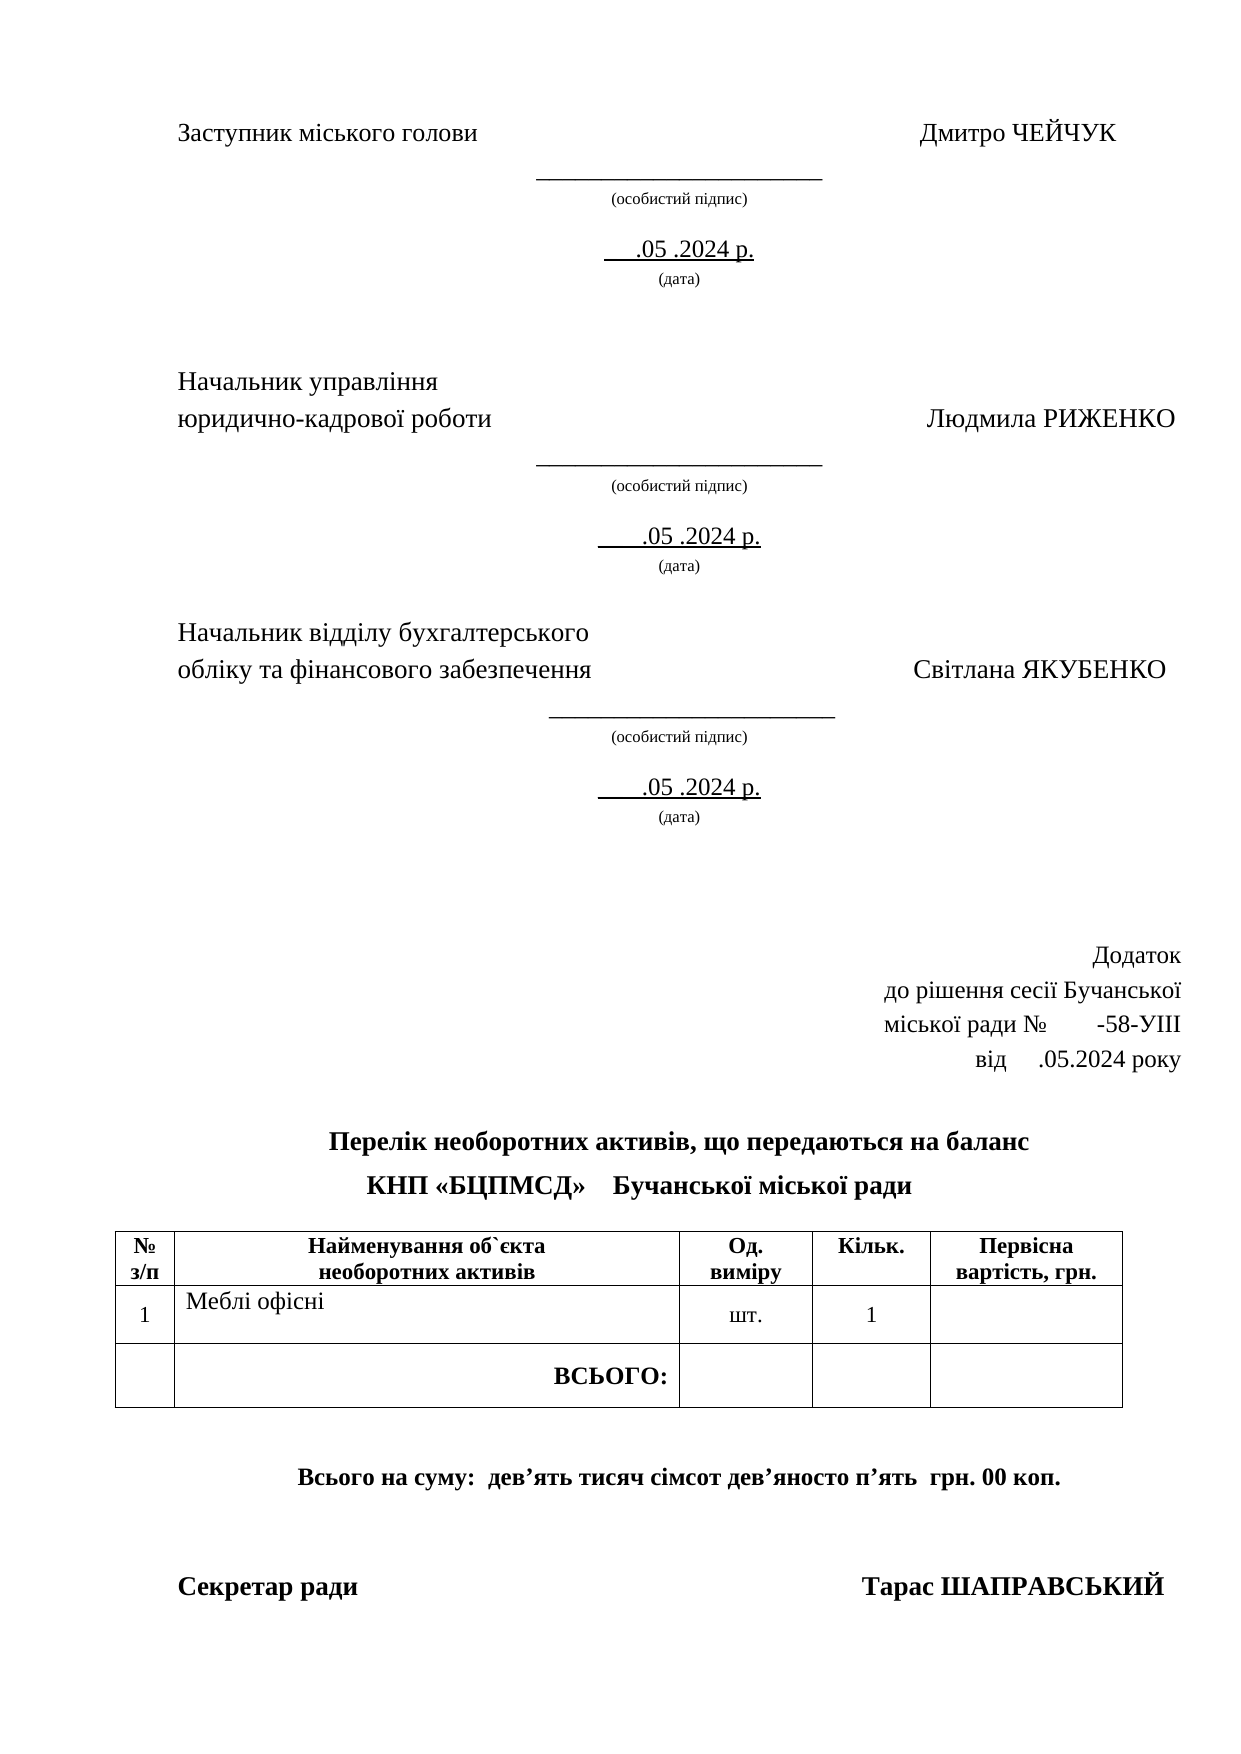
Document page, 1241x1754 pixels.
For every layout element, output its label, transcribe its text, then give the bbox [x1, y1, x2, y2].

table_header № з/п [116, 1232, 174, 1285]
text КНП «БЦПМСД» Бучанської міської ради [177, 1169, 1181, 1200]
text __ .05 .2024 р. [177, 521, 1181, 550]
text ______________________ [177, 153, 1181, 183]
text обліку та фінансового забезпечення Світлана ЯКУБЕНКО [177, 653, 1181, 684]
text Заступник міського голови Дмитро ЧЕЙЧУК [177, 117, 1181, 147]
text до рішення сесії Бучанської [177, 975, 1181, 1003]
text (дата) [177, 807, 1181, 826]
text (особистий підпис) [177, 188, 1181, 208]
text Начальник відділу бухгалтерського [177, 616, 1181, 647]
text від .05.2024 року [177, 1044, 1181, 1072]
text __ .05 .2024 р. [177, 772, 1181, 801]
text ______________________ [177, 439, 1181, 469]
table_cell шт. [680, 1286, 812, 1342]
text (особистий підпис) [177, 727, 1181, 746]
table_cell [931, 1344, 1122, 1407]
text міської ради № -58-УІІІ [177, 1009, 1181, 1038]
table_header Кільк. [813, 1232, 930, 1285]
text _ .05 .2024 р. [177, 234, 1181, 263]
table_header Первісна вартість, грн. [931, 1232, 1122, 1285]
text Начальник управління [177, 365, 1181, 396]
text Всього на суму: дев’ять тисяч сімсот дев’яносто п’ять грн. 00 коп. [177, 1462, 1181, 1491]
table_cell [813, 1344, 930, 1407]
text (дата) [177, 269, 1181, 288]
table_cell 1 [116, 1286, 174, 1342]
table_cell [116, 1344, 174, 1407]
table_cell Меблі офісні [175, 1286, 679, 1342]
table_cell 1 [813, 1286, 930, 1342]
text юридично-кадрової роботи Людмила РИЖЕНКО [177, 402, 1181, 433]
text (дата) [177, 556, 1181, 575]
text (особистий підпис) [177, 476, 1181, 495]
table_header Од. виміру [680, 1232, 812, 1285]
table_cell ВСЬОГО: [175, 1344, 679, 1407]
text Додаток [177, 940, 1181, 969]
text Секретар ради Тарас ШАПРАВСЬКИЙ [177, 1570, 1181, 1601]
table_cell [931, 1286, 1122, 1342]
text Перелік необоротних активів, що передаються на баланс [177, 1125, 1181, 1156]
text ______________________ [177, 691, 1181, 721]
table_header Найменування об`єкта необоротних активів [175, 1232, 679, 1285]
table_cell [680, 1344, 812, 1407]
